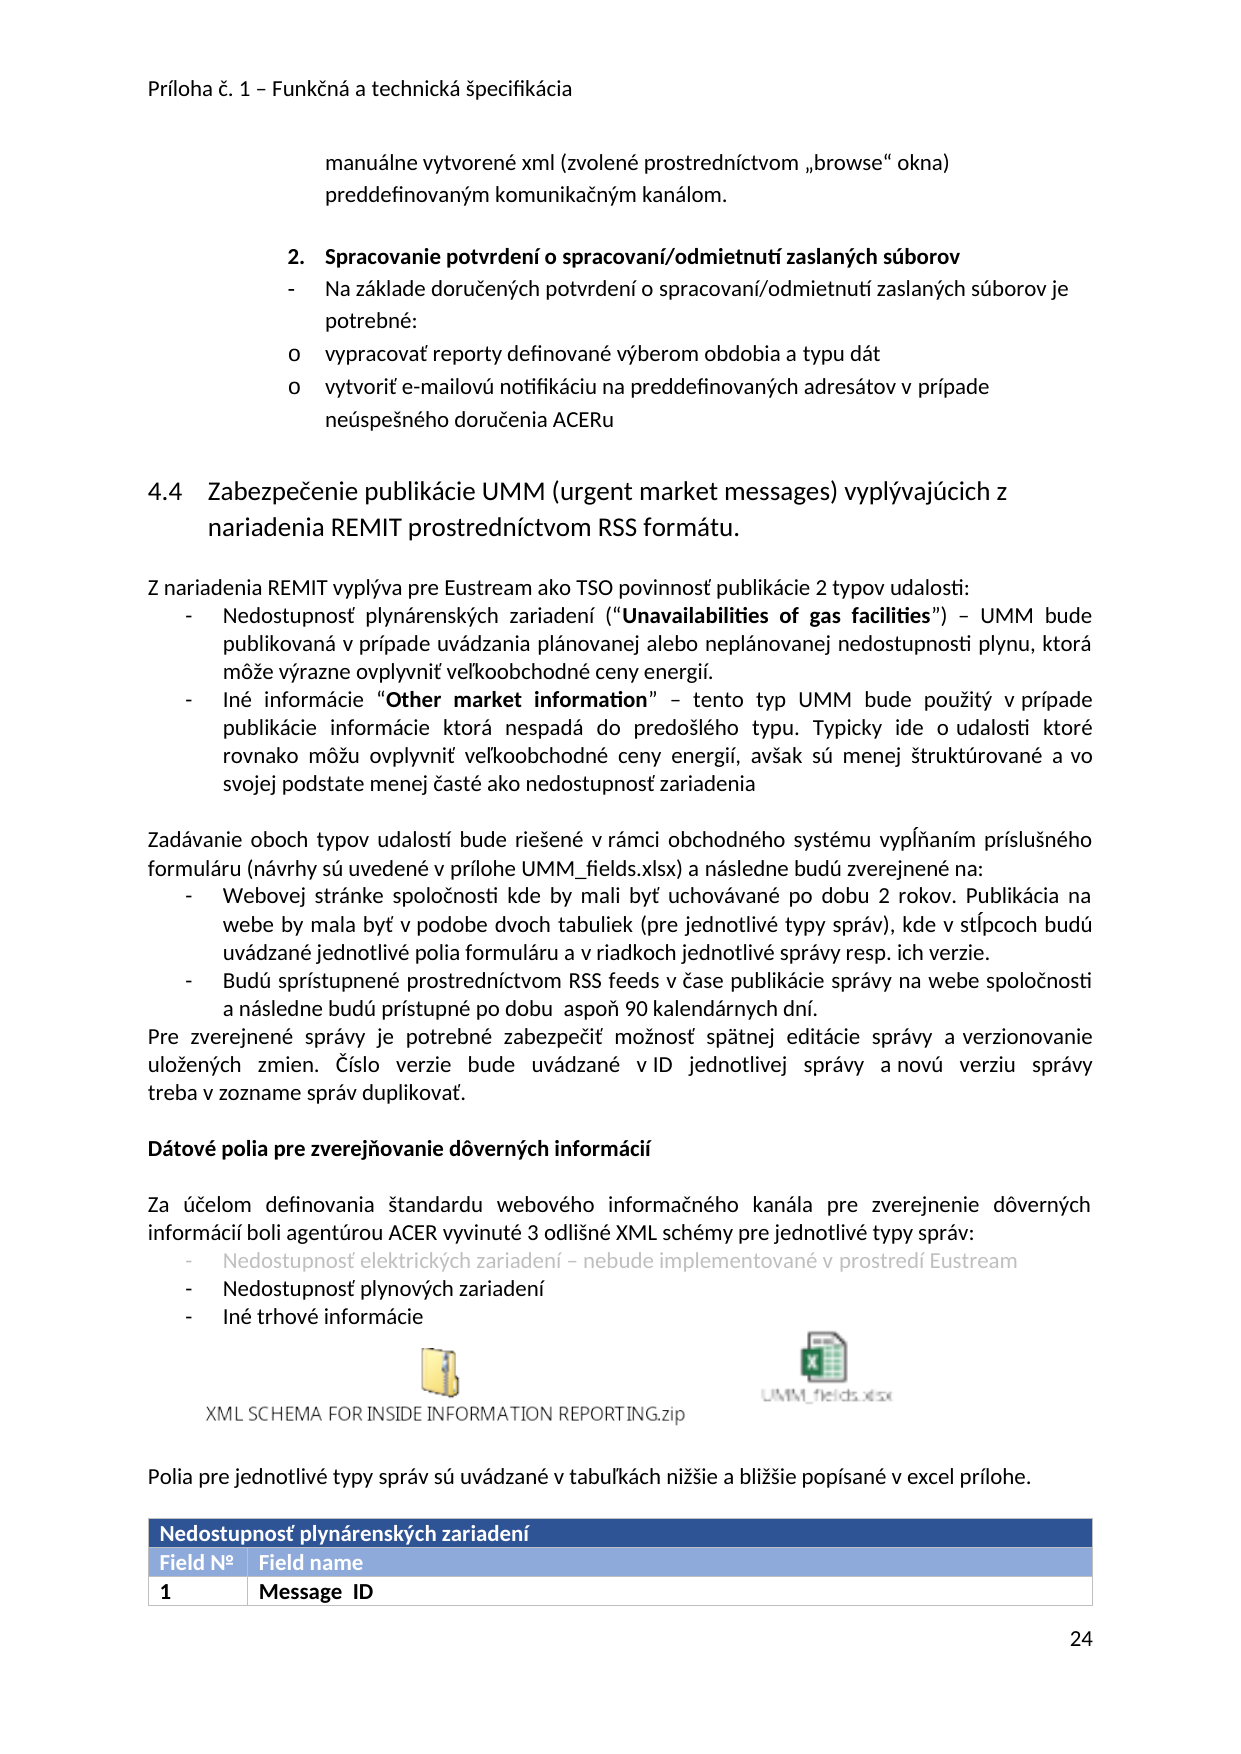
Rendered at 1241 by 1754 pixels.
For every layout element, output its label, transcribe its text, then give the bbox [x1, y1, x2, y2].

table_cell Message ID [248, 1577, 1092, 1605]
table_cell Field name [248, 1548, 1092, 1576]
list vytvoriť e-mailovú notifikáciu na preddefinovaných adresátov v prípade neúspešného doručenia ACERu [287, 372, 1093, 434]
text Pre zverejnené správy je potrebné zabezpečiť možnosť spätnej editácie správy a verzionovanie uložených zmien. Číslo verzie bude uvádzané v ID jednotlivej správy a novú verziu správy treba v zozname správ duplikovať. [148, 1022, 1093, 1106]
text Zadávanie oboch typov udalostí bude riešené v rámci obchodného systému vypĺňaním príslušného formuláru (návrhy sú uvedené v prílohe UMM_fields.xlsx) a následne budú zverejnené na: [148, 826, 1093, 882]
list Nedostupnosť plynárenských zariadení (“Unavailabilities of gas facilities”) – UMM bude publikovaná v prípade uvádzania plánovanej alebo neplánovanej nedostupnosti plynu, ktorá môže výrazne ovplyvniť veľkoobchodné ceny energií. [185, 601, 1093, 686]
table_header Nedostupnosť plynárenských zariadení [149, 1519, 1092, 1547]
list Budú sprístupnené prostredníctvom RSS feeds v čase publikácie správy na webe spoločnosti a následne budú prístupné po dobu aspoň 90 kalendárnych dní. [185, 966, 1093, 1022]
list Iné trhové informácie [185, 1302, 1093, 1330]
table_cell Field № [149, 1548, 247, 1576]
list Spracovanie potvrdení o spracovaní/odmietnutí zaslaných súborov [287, 242, 1093, 270]
table_cell 1 [149, 1577, 247, 1605]
text Dátové polia pre zverejňovanie dôverných informácií [148, 1134, 1093, 1162]
list Webovej stránke spoločnosti kde by mali byť uchovávané po dobu 2 rokov. Publikácia na webe by mala byť v podobe dvoch tabuliek (pre jednotlivé typy správ), kde v stĺpcoch budú uvádzané jednotlivé polia formuláru a v riadkoch jednotlivé správy resp. ich verzie. [185, 882, 1093, 966]
list vypracovať reporty definované výberom obdobia a typu dát [287, 339, 1093, 368]
list Nedostupnosť plynových zariadení [185, 1274, 1093, 1302]
text Polia pre jednotlivé typy správ sú uvádzané v tabuľkách nižšie a bližšie popísané v excel prílohe. [148, 1462, 1093, 1490]
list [287, 148, 1093, 208]
subtitle Zabezpečenie publikácie UMM (urgent market messages) vyplývajúcich z nariadenia REMIT prostredníctvom RSS formátu. [148, 474, 1093, 543]
text Z nariadenia REMIT vyplýva pre Eustream ako TSO povinnosť publikácie 2 typov udalosti: [148, 573, 1093, 601]
text Za účelom definovania štandardu webového informačného kanála pre zverejnenie dôverných informácií boli agentúrou ACER vyvinuté 3 odlišné XML schémy pre jednotlivé typy správ: [148, 1190, 1093, 1246]
list Iné informácie “Other market information” – tento typ UMM bude použitý v prípade publikácie informácie ktorá nespadá do predošlého typu. Typicky ide o udalosti ktoré rovnako môžu ovplyvniť veľkoobchodné ceny energií, avšak sú menej štruktúrované a vo svojej podstate menej časté ako nedostupnosť zariadenia [185, 686, 1093, 798]
list Nedostupnosť elektrických zariadení – nebude implementované v prostredí Eustream [185, 1246, 1093, 1274]
list Na základe doručených potvrdení o spracovaní/odmietnutí zaslaných súborov je potrebné: [287, 274, 1093, 334]
